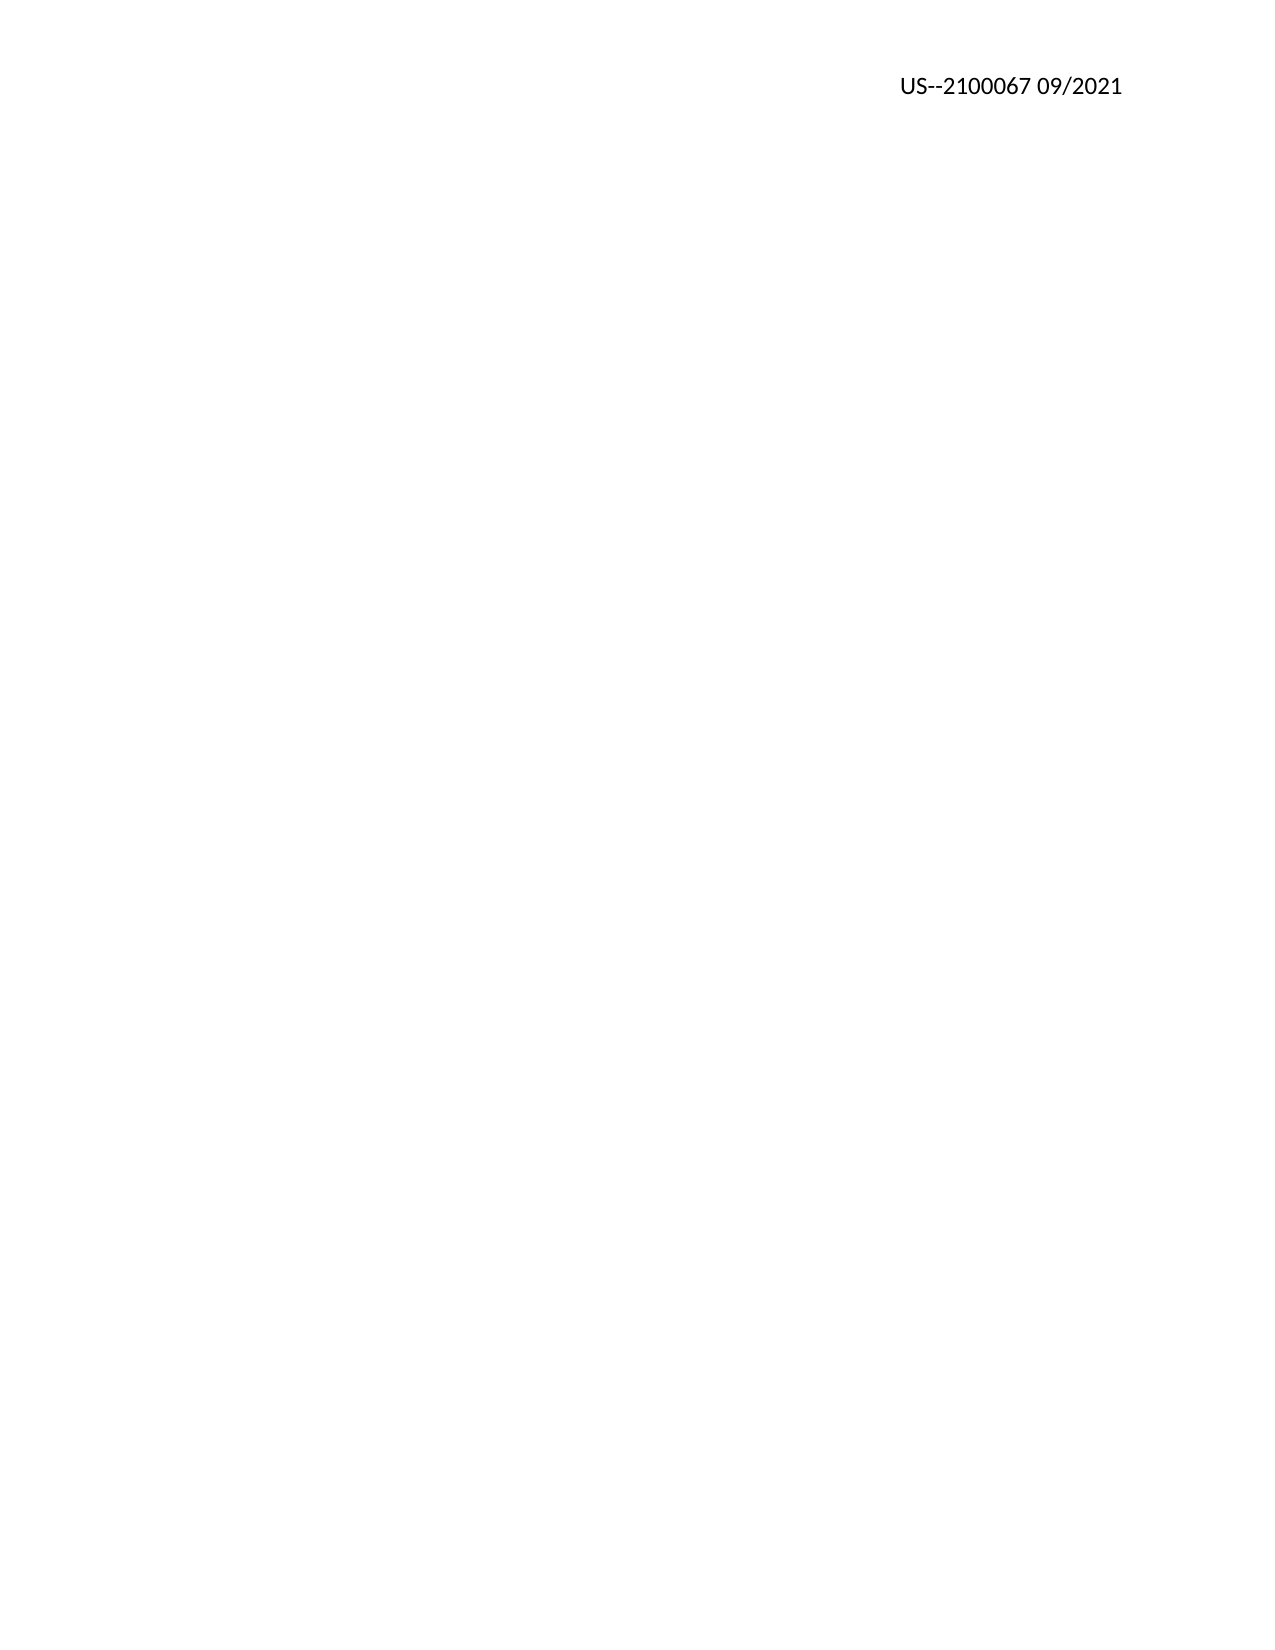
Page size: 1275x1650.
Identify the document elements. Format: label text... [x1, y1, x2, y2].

text US--2100067 09/2021 [75, 75, 1200, 99]
